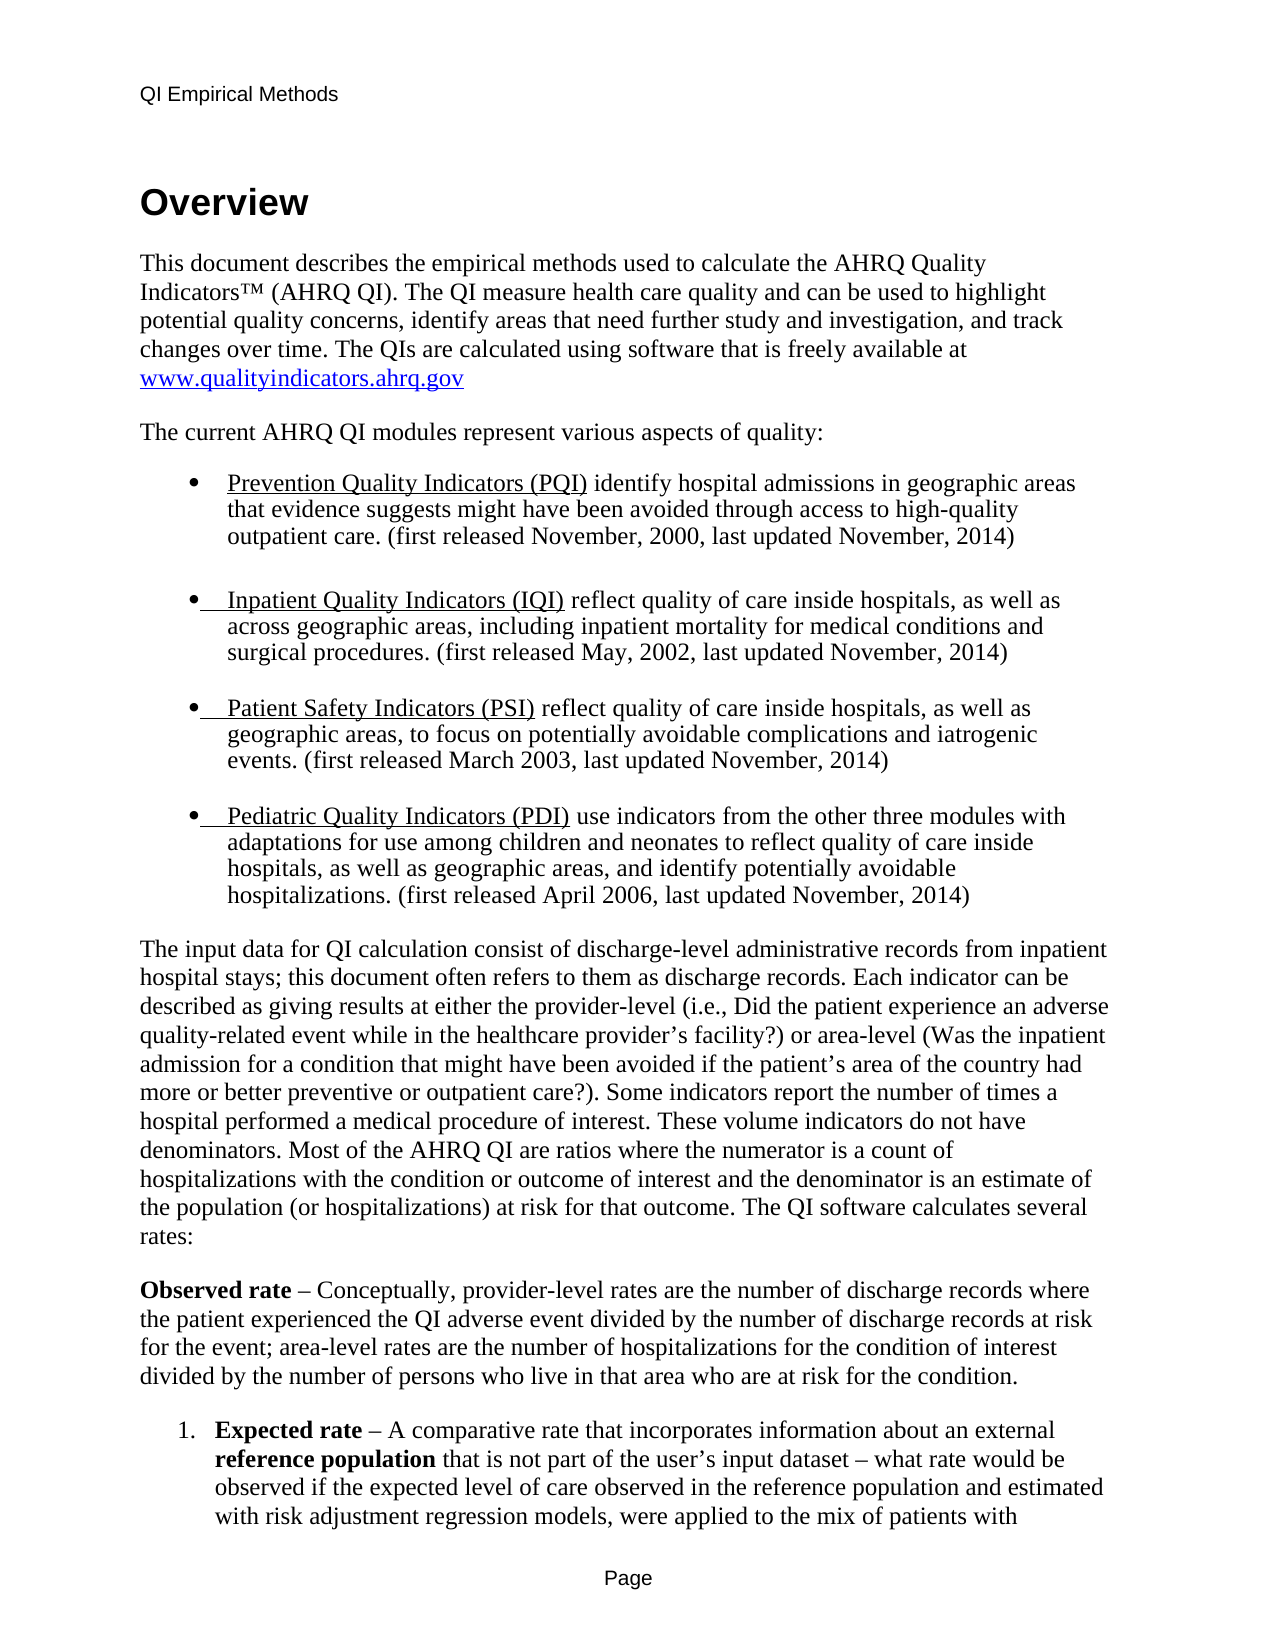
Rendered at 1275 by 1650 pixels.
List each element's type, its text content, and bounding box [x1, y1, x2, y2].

list Prevention Quality Indicators (PQI) identify hospital admissions in geographic areas that evidence suggests might have been avoided through access to high-quality outpatient care. (first released November, 2000, last updated November, 2014) [189, 470, 1105, 550]
subtitle Overview [139, 180, 1117, 223]
text This document describes the empirical methods used to calculate the AHRQ Quality Indicators™ (AHRQ QI). The QI measure health care quality and can be used to highlight potential quality concerns, identify areas that need further study and investigation, and track changes over time. The QIs are calculated using software that is freely available at www.qualityindicators.ahrq.gov [139, 248, 1117, 392]
list Inpatient Quality Indicators (IQI) reflect quality of care inside hospitals, as well as across geographic areas, including inpatient mortality for medical conditions and surgical procedures. (first released May, 2002, last updated November, 2014) [189, 587, 1105, 666]
list Patient Safety Indicators (PSI) reflect quality of care inside hospitals, as well as geographic areas, to focus on potentially avoidable complications and iatrogenic events. (first released March 2003, last updated November, 2014) [189, 695, 1105, 774]
text Observed rate – Conceptually, provider-level rates are the number of discharge records where the patient experienced the QI adverse event divided by the number of discharge records at risk for the event; area-level rates are the number of hospitalizations for the condition of interest divided by the number of persons who live in that area who are at risk for the condition. [139, 1275, 1117, 1390]
text The input data for QI calculation consist of discharge-level administrative records from inpatient hospital stays; this document often refers to them as discharge records. Each indicator can be described as giving results at either the provider-level (i.e., Did the patient experience an adverse quality-related event while in the healthcare provider’s facility?) or area-level (Was the inpatient admission for a condition that might have been avoided if the patient’s area of the country had more or better preventive or outpatient care?). Some indicators report the number of times a hospital performed a medical procedure of interest. These volume indicators do not have denominators. Most of the AHRQ QI are ratios where the numerator is a count of hospitalizations with the condition or outcome of interest and the denominator is an estimate of the population (or hospitalizations) at risk for that outcome. The QI software calculates several rates: [139, 934, 1117, 1250]
list Pediatric Quality Indicators (PDI) use indicators from the other three modules with adaptations for use among children and neonates to reflect quality of care inside hospitals, as well as geographic areas, and identify potentially avoidable hospitalizations. (first released April 2006, last updated November, 2014) [189, 803, 1105, 909]
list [177, 1415, 1117, 1530]
text The current AHRQ QI modules represent various aspects of quality: [139, 417, 1117, 445]
